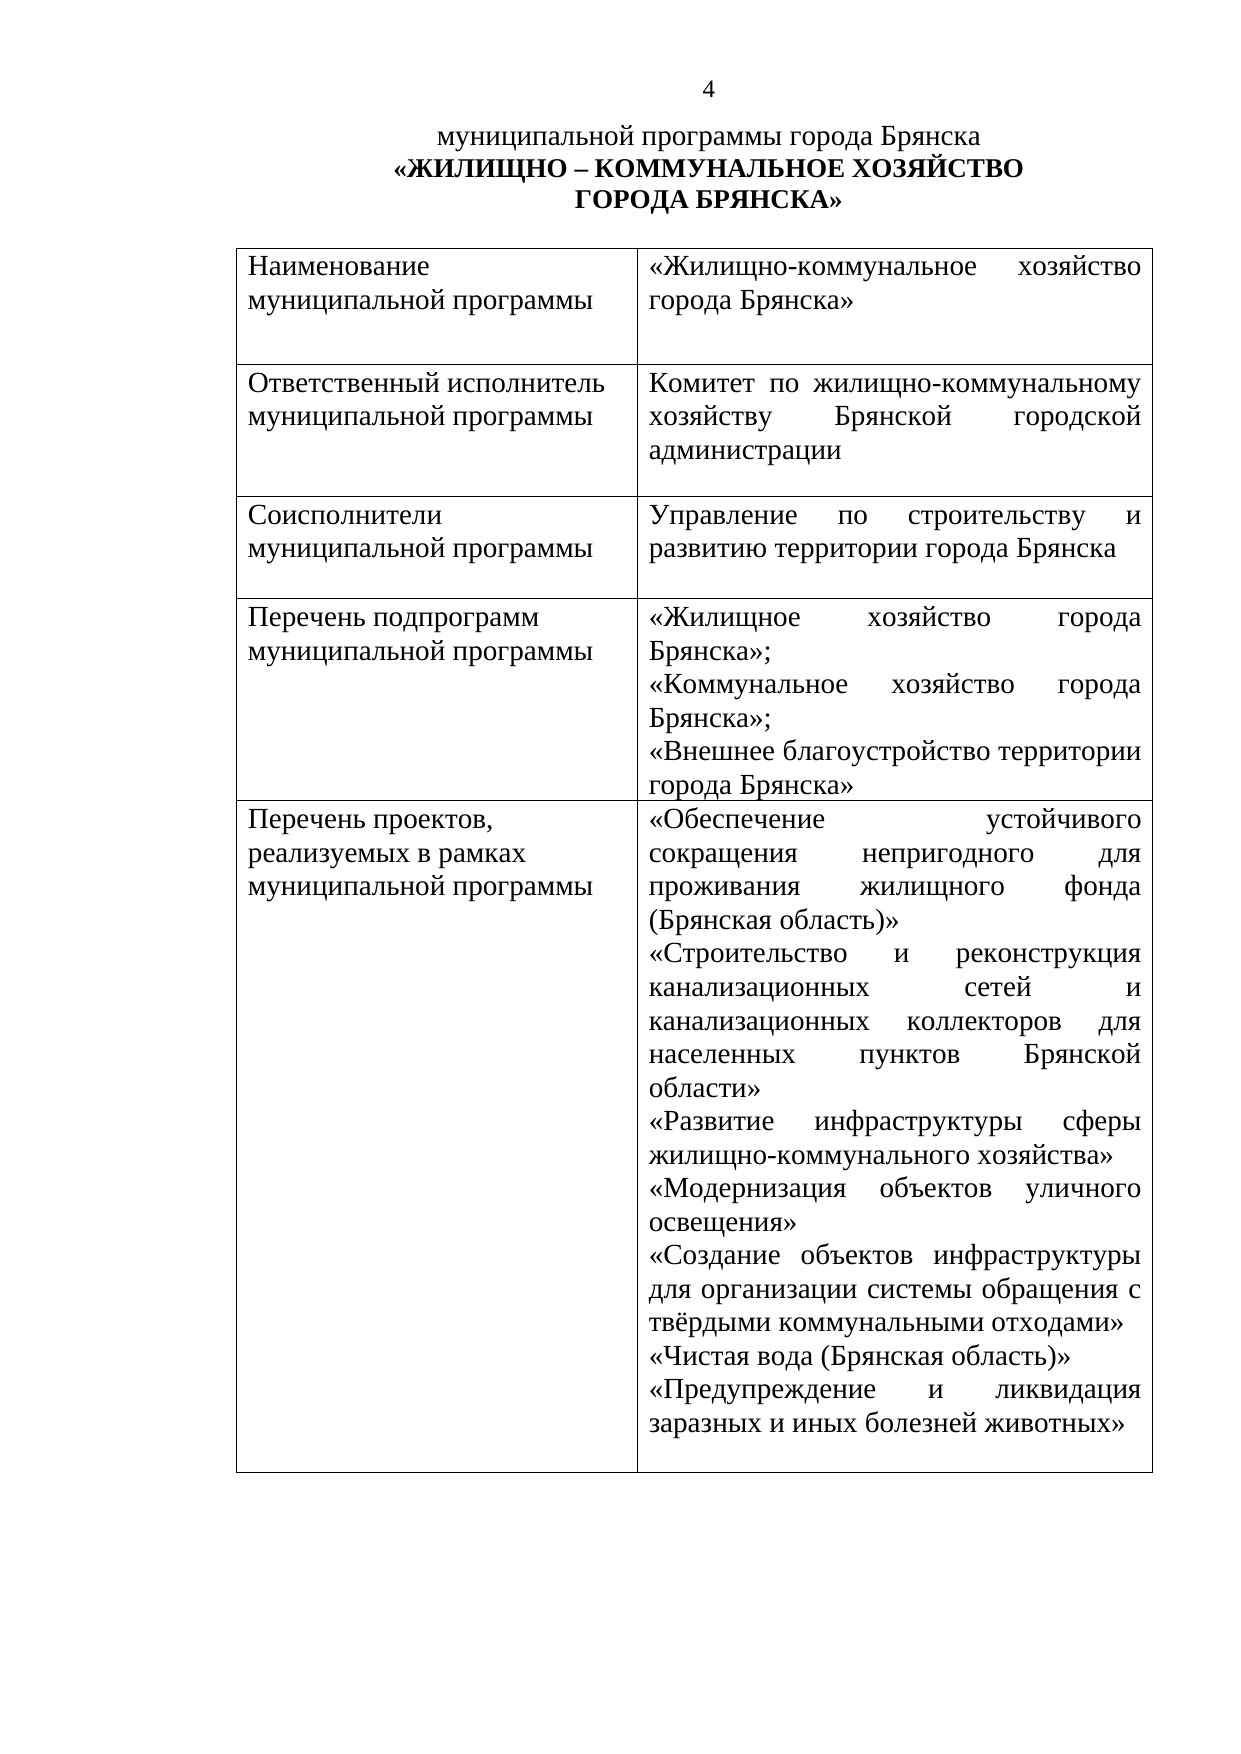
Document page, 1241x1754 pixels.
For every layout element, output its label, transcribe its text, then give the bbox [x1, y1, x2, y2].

table_cell Комитет по жилищно-коммунальному хозяйству Брянской городской администрации [638, 365, 1152, 496]
table_cell Ответственный исполнитель муниципальной программы [237, 365, 637, 496]
table_header «Жилищно-коммунальное хозяйство города Брянска» [638, 249, 1152, 364]
table_cell Соисполнители муниципальной программы [237, 497, 637, 598]
text муниципальной программы города Брянска [236, 118, 1181, 152]
table_header Наименование муниципальной программы [237, 249, 637, 364]
text ГОРОДА БРЯНСКА» [236, 183, 1181, 214]
text «ЖИЛИЩНО – КОММУНАЛЬНОЕ ХОЗЯЙСТВО [236, 152, 1181, 183]
table_cell «Жилищное хозяйство города Брянска»; «Коммунальное хозяйство города Брянска»; «Внешнее благоустройство территории города Брянска» [638, 599, 1152, 800]
table_cell Перечень подпрограмм муниципальной программы [237, 599, 637, 800]
table_cell Перечень проектов, реализуемых в рамках муниципальной программы [237, 801, 637, 1472]
table_cell «Обеспечение устойчивого сокращения непригодного для проживания жилищного фонда (Брянская область)» «Строительство и реконструкция канализационных сетей и канализационных коллекторов для населенных пунктов Брянской области» «Развитие инфраструктуры сферы жилищно-коммунального хозяйства» «Модернизация объектов уличного освещения» «Создание объектов инфраструктуры для организации системы обращения с твёрдыми коммунальными отходами» «Чистая вода (Брянская область)» «Предупреждение и ликвидация заразных и иных болезней животных» [638, 801, 1152, 1472]
table_cell Управление по строительству и развитию территории города Брянска [638, 497, 1152, 598]
